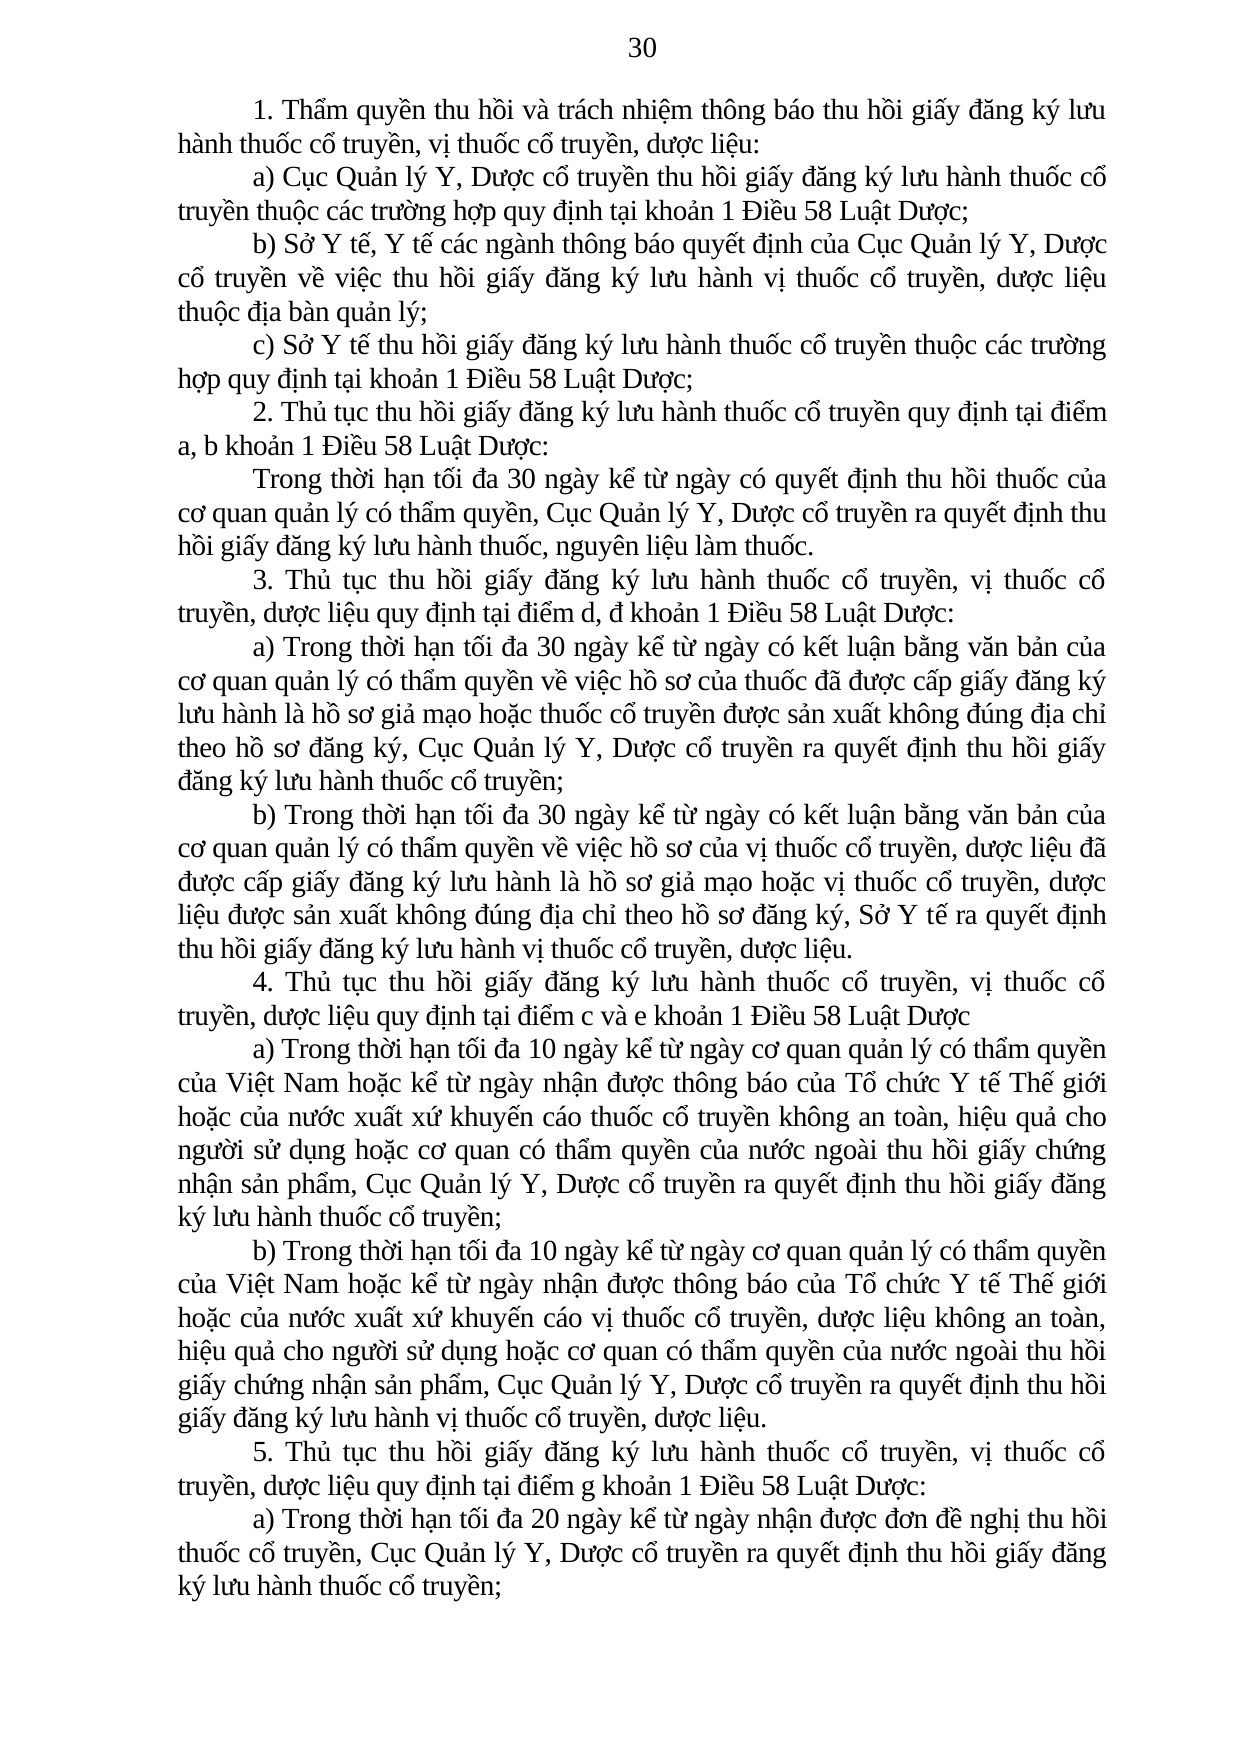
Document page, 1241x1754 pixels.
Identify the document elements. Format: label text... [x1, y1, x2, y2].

text a) Trong thời hạn tối đa 30 ngày kể từ ngày có kết luận bằng văn bản của cơ quan quản lý có thẩm quyền về việc hồ sơ của thuốc đã được cấp giấy đăng ký lưu hành là hồ sơ giả mạo hoặc thuốc cổ truyền được sản xuất không đúng địa chỉ theo hồ sơ đăng ký, Cục Quản lý Y, Dược cổ truyền ra quyết định thu hồi giấy đăng ký lưu hành thuốc cổ truyền; [177, 629, 1107, 797]
text Trong thời hạn tối đa 30 ngày kể từ ngày có quyết định thu hồi thuốc của cơ quan quản lý có thẩm quyền, Cục Quản lý Y, Dược cổ truyền ra quyết định thu hồi giấy đăng ký lưu hành thuốc, nguyên liệu làm thuốc. [177, 461, 1107, 562]
text 4. Thủ tục thu hồi giấy đăng ký lưu hành thuốc cổ truyền, vị thuốc cổ truyền, dược liệu quy định tại điểm c và e khoản 1 Điều 58 Luật Dược [177, 964, 1107, 1032]
text 5. Thủ tục thu hồi giấy đăng ký lưu hành thuốc cổ truyền, vị thuốc cổ truyền, dược liệu quy định tại điểm g khoản 1 Điều 58 Luật Dược: [177, 1434, 1107, 1501]
text b) Trong thời hạn tối đa 10 ngày kể từ ngày cơ quan quản lý có thẩm quyền của Việt Nam hoặc kể từ ngày nhận được thông báo của Tổ chức Y tế Thế giới hoặc của nước xuất xứ khuyến cáo vị thuốc cổ truyền, dược liệu không an toàn, hiệu quả cho người sử dụng hoặc cơ quan có thẩm quyền của nước ngoài thu hồi giấy chứng nhận sản phẩm, Cục Quản lý Y, Dược cổ truyền ra quyết định thu hồi giấy đăng ký lưu hành vị thuốc cổ truyền, dược liệu. [177, 1233, 1107, 1434]
text 2. Thủ tục thu hồi giấy đăng ký lưu hành thuốc cổ truyền quy định tại điểm a, b khoản 1 Điều 58 Luật Dược: [177, 394, 1107, 461]
text a) Cục Quản lý Y, Dược cổ truyền thu hồi giấy đăng ký lưu hành thuốc cổ truyền thuộc các trường hợp quy định tại khoản 1 Điều 58 Luật Dược; [177, 159, 1107, 227]
text b) Sở Y tế, Y tế các ngành thông báo quyết định của Cục Quản lý Y, Dược cổ truyền về việc thu hồi giấy đăng ký lưu hành vị thuốc cổ truyền, dược liệu thuộc địa bàn quản lý; [177, 227, 1107, 327]
text a) Trong thời hạn tối đa 20 ngày kể từ ngày nhận được đơn đề nghị thu hồi thuốc cổ truyền, Cục Quản lý Y, Dược cổ truyền ra quyết định thu hồi giấy đăng ký lưu hành thuốc cổ truyền; [177, 1501, 1107, 1602]
text 1. Thẩm quyền thu hồi và trách nhiệm thông báo thu hồi giấy đăng ký lưu hành thuốc cổ truyền, vị thuốc cổ truyền, dược liệu: [177, 92, 1107, 159]
text b) Trong thời hạn tối đa 30 ngày kể từ ngày có kết luận bằng văn bản của cơ quan quản lý có thẩm quyền về việc hồ sơ của vị thuốc cổ truyền, dược liệu đã được cấp giấy đăng ký lưu hành là hồ sơ giả mạo hoặc vị thuốc cổ truyền, dược liệu được sản xuất không đúng địa chỉ theo hồ sơ đăng ký, Sở Y tế ra quyết định thu hồi giấy đăng ký lưu hành vị thuốc cổ truyền, dược liệu. [177, 797, 1107, 964]
text a) Trong thời hạn tối đa 10 ngày kể từ ngày cơ quan quản lý có thẩm quyền của Việt Nam hoặc kể từ ngày nhận được thông báo của Tổ chức Y tế Thế giới hoặc của nước xuất xứ khuyến cáo thuốc cổ truyền không an toàn, hiệu quả cho người sử dụng hoặc cơ quan có thẩm quyền của nước ngoài thu hồi giấy chứng nhận sản phẩm, Cục Quản lý Y, Dược cổ truyền ra quyết định thu hồi giấy đăng ký lưu hành thuốc cổ truyền; [177, 1032, 1107, 1233]
text c) Sở Y tế thu hồi giấy đăng ký lưu hành thuốc cổ truyền thuộc các trường hợp quy định tại khoản 1 Điều 58 Luật Dược; [177, 327, 1107, 394]
text 3. Thủ tục thu hồi giấy đăng ký lưu hành thuốc cổ truyền, vị thuốc cổ truyền, dược liệu quy định tại điểm d, đ khoản 1 Điều 58 Luật Dược: [177, 562, 1107, 629]
